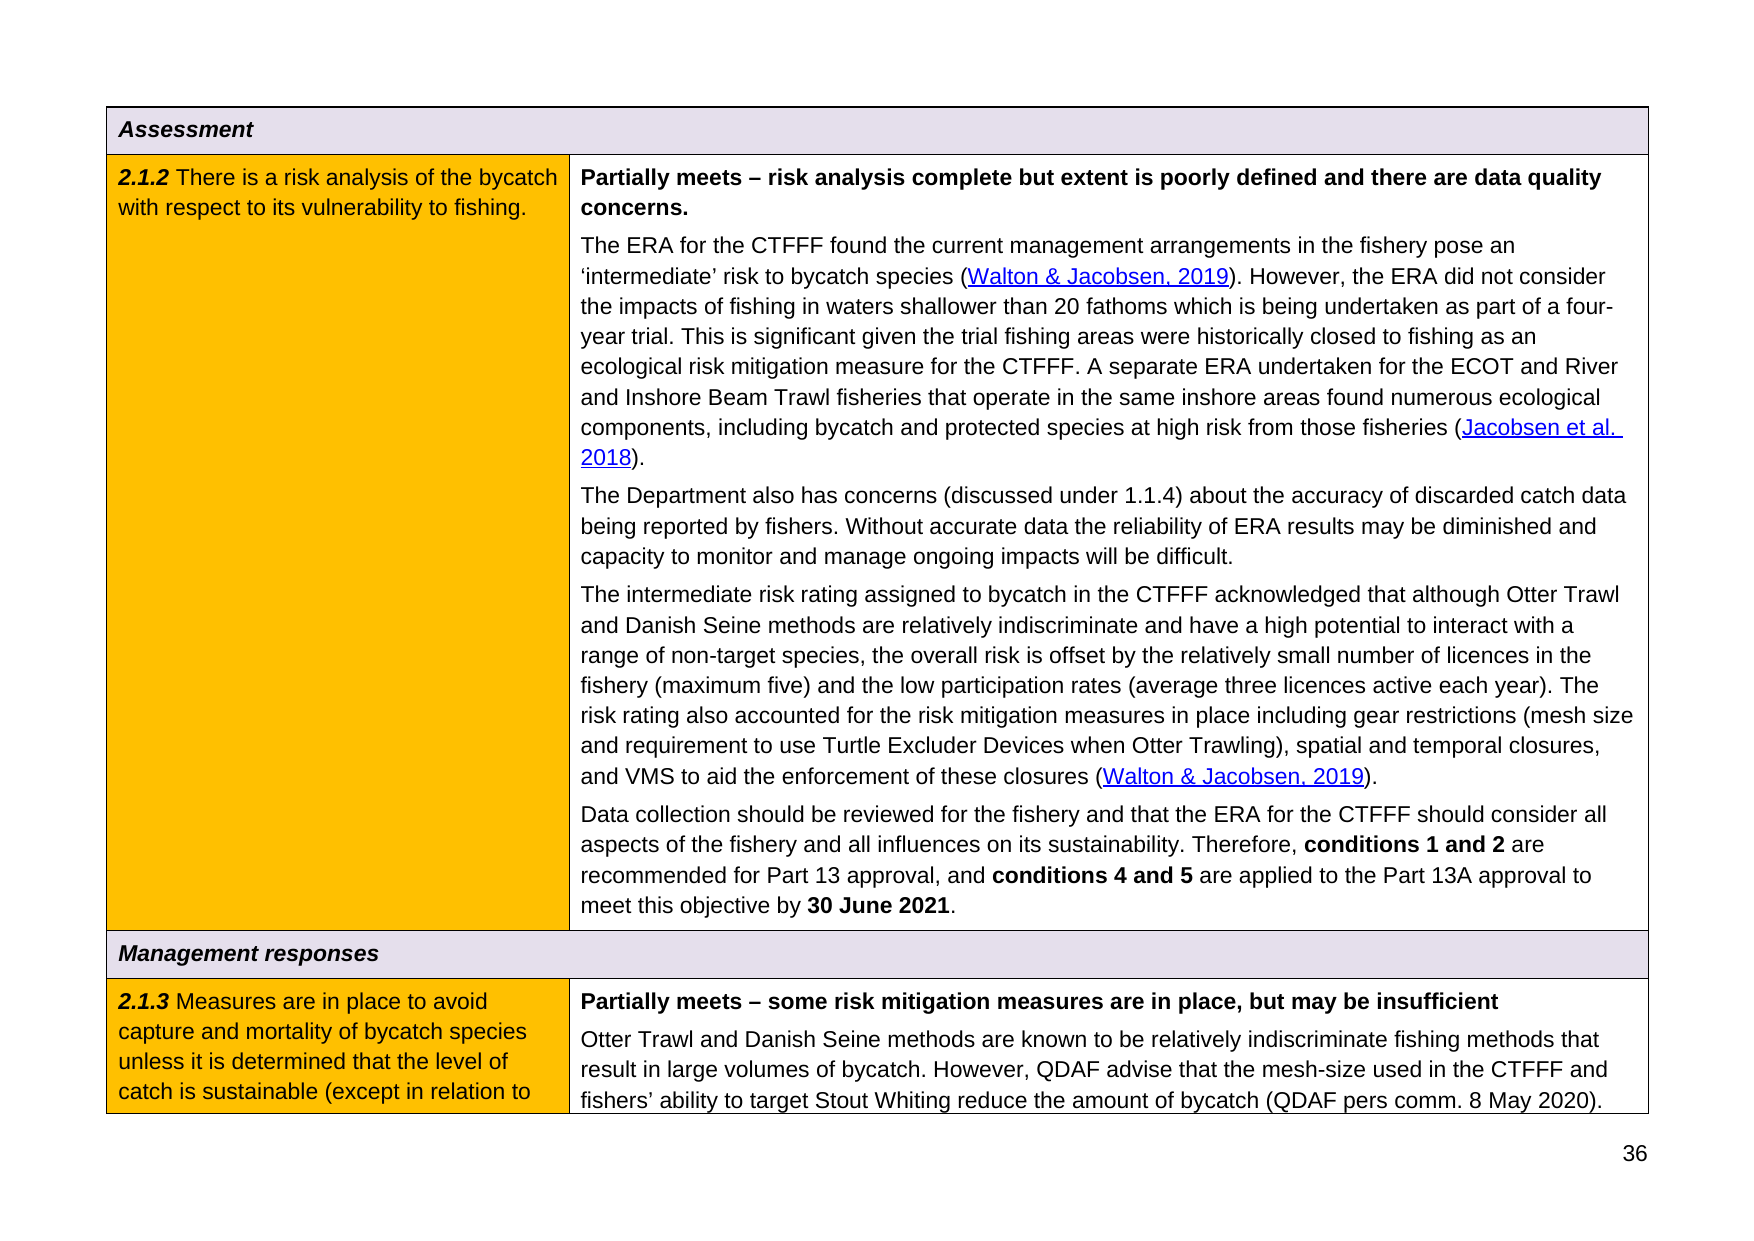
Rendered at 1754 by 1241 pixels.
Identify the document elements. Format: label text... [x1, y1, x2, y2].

table_cell 2.1.2 There is a risk analysis of the bycatch with respect to its vulnerability to fishing. [107, 155, 569, 930]
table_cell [107, 979, 569, 1113]
table_cell Management responses [107, 931, 1648, 978]
table_cell Partially meets – risk analysis complete but extent is poorly defined and there are data quality concerns. The ERA for the CTFFF found the current management arrangements in the fishery pose an ‘intermediate’ risk to bycatch species (Walton & Jacobsen, 2019). However, the ERA did not consider the impacts of fishing in waters shallower than 20 fathoms which is being undertaken as part of a four-year trial. This is significant given the trial fishing areas were historically closed to fishing as an ecological risk mitigation measure for the CTFFF. A separate ERA undertaken for the ECOT and River and Inshore Beam Trawl fisheries that operate in the same inshore areas found numerous ecological components, including bycatch and protected species at high risk from those fisheries (Jacobsen et al. 2018). The Department also has concerns (discussed under 1.1.4) about the accuracy of discarded catch data being reported by fishers. Without accurate data the reliability of ERA results may be diminished and capacity to monitor and manage ongoing impacts will be difficult. The intermediate risk rating assigned to bycatch in the CTFFF acknowledged that although Otter Trawl and Danish Seine methods are relatively indiscriminate and have a high potential to interact with a range of non-target species, the overall risk is offset by the relatively small number of licences in the fishery (maximum five) and the low participation rates (average three licences active each year). The risk rating also accounted for the risk mitigation measures in place including gear restrictions (mesh size and requirement to use Turtle Excluder Devices when Otter Trawling), spatial and temporal closures, and VMS to aid the enforcement of these closures (Walton & Jacobsen, 2019). Data collection should be reviewed for the fishery and that the ERA for the CTFFF should consider all aspects of the fishery and all influences on its sustainability. Therefore, conditions 1 and 2 are recommended for Part 13 approval, and conditions 4 and 5 are applied to the Part 13A approval to meet this objective by 30 June 2021. [570, 155, 1648, 930]
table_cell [570, 979, 1648, 1113]
table_cell Assessment [107, 108, 1648, 154]
